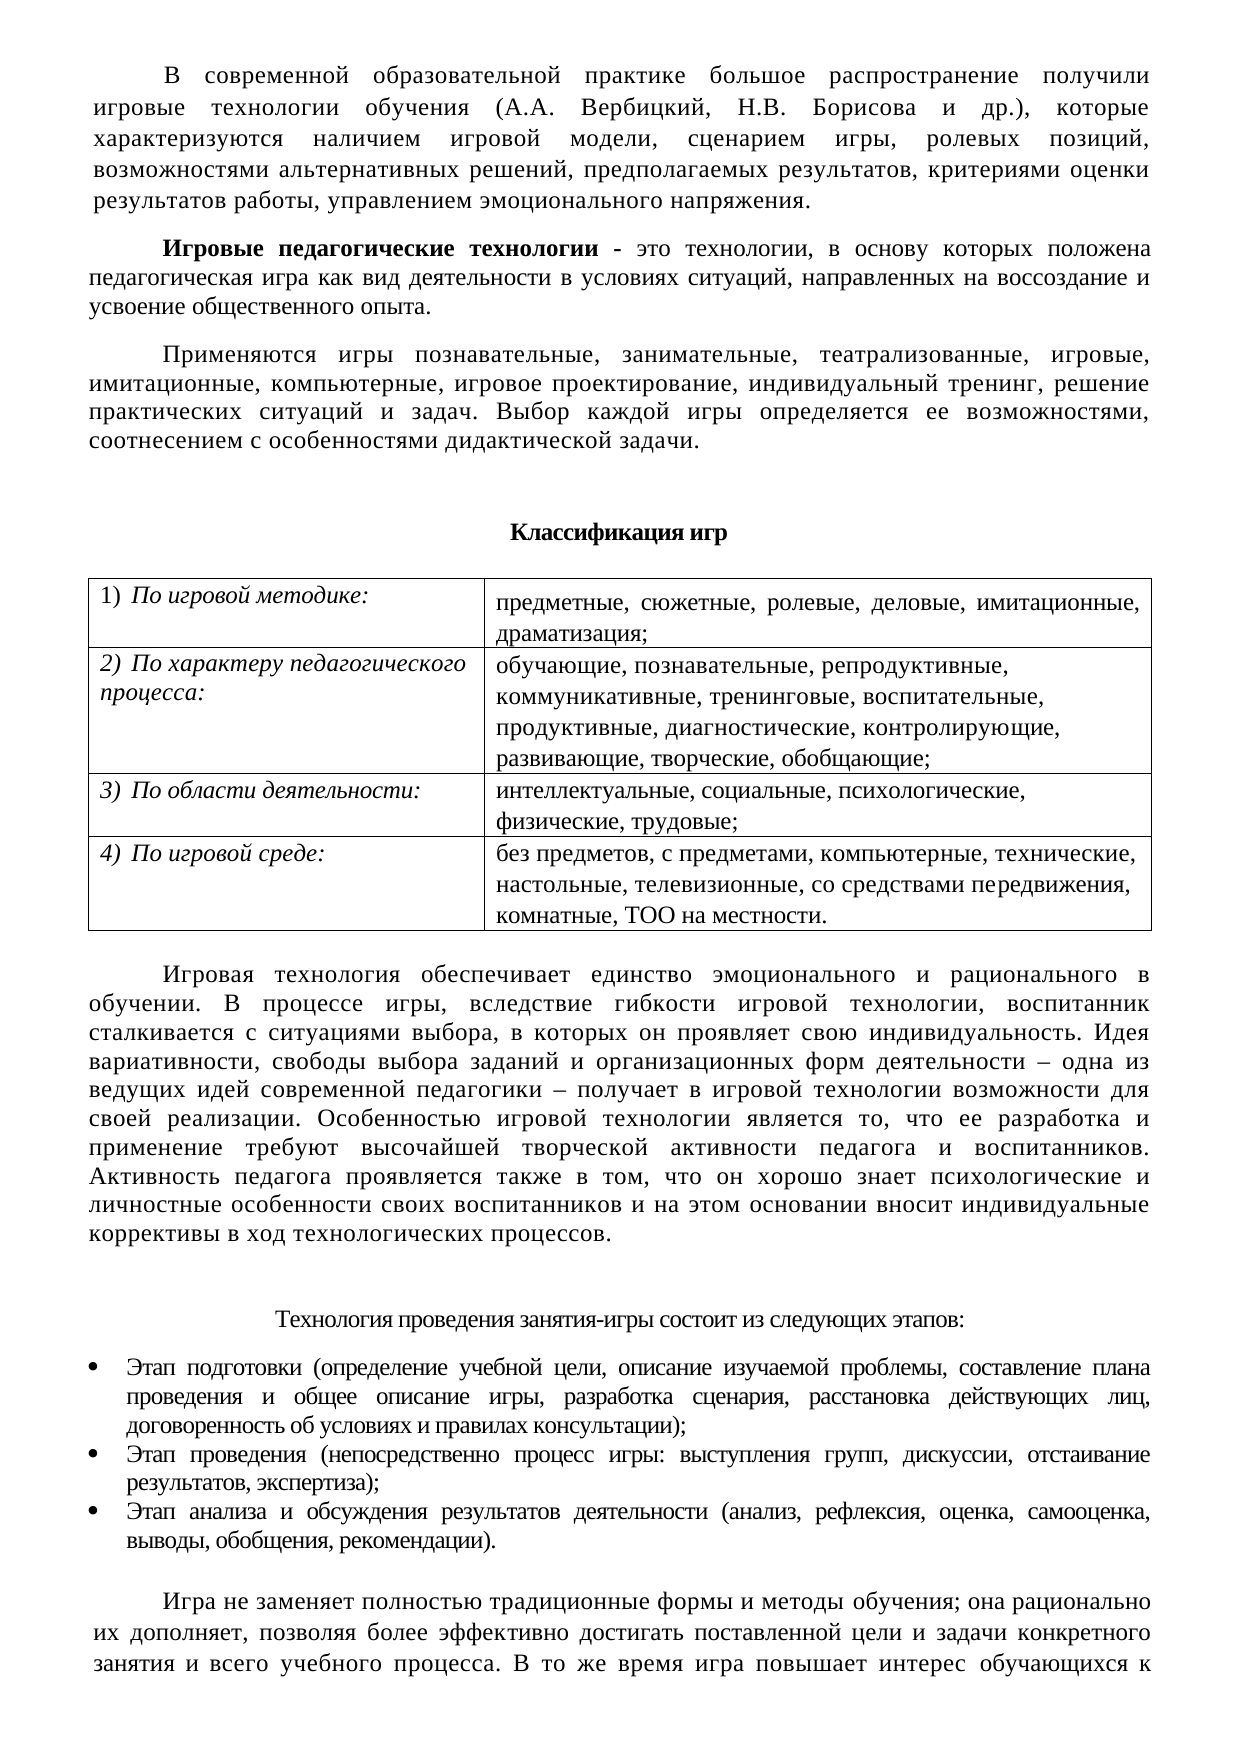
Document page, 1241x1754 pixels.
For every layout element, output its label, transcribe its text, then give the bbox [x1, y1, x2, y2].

text Классификация игр [89, 516, 1149, 547]
list Этап подготовки (определение учебной цели, описание изучаемой проблемы, составление плана проведения и общее описание игры, разработка сценария, расстановка действующих лиц, договоренность об условиях и правилах консультации); [89, 1352, 1152, 1439]
list Этап проведения (непосредственно процесс игры: выступления групп, дискуссии, отстаивание результатов, экспертиза); [89, 1439, 1152, 1496]
table_cell По игровой среде: [89, 837, 484, 930]
list Этап анализа и обсуждения результатов деятельности (анализ, рефлексия, оценка, самооценка, выводы, обобщения, рекомендации). [89, 1496, 1152, 1554]
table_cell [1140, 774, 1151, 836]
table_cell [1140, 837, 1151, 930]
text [93, 1585, 1152, 1678]
text Игровая технология обеспечивает единство эмоционального и рационального в обучении. В процессе игры, вследствие гибкости игровой технологии, воспитанник сталкивается с ситуациями выбора, в которых он проявляет свою индивидуальность. Идея вариативности, свободы выбора заданий и организационных форм деятельности – одна из ведущих идей современной педагогики – получает в игровой технологии возможности для своей реализации. Особенностью игровой технологии является то, что ее разработка и применение требуют высочайшей творческой активности педагога и воспитанников. Активность педагога проявляется также в том, что он хорошо знает психологические и личностные особенности своих воспитанников и на этом основании вносит индивидуальные коррективы в ход технологических процессов. [89, 959, 1152, 1247]
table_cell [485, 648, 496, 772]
table_header По игровой методике: [89, 579, 484, 647]
table_header предметные, сюжетные, ролевые, деловые, имитационные, драматизация; [485, 579, 1151, 647]
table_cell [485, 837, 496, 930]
table_cell По характеру педагогического процесса: [89, 648, 484, 772]
text В современной образовательной практике большое распространение получили игровые технологии обучения (А.А. Вербицкий, Н.В. Борисова и др.), которые характеризуются наличием игровой модели, сценарием игры, ролевых позиций, возможностями альтернативных решений, предполагаемых результатов, критериями оценки результатов работы, управлением эмоционального напряжения. [93, 59, 1151, 214]
text Применяются игры познавательные, занимательные, театрализованные, игровые, имитационные, компьютерные, игровое проектирование, индивидуальный тренинг, решение практических ситуаций и задач. Выбор каждой игры определяется ее возможностями, соотнесением с особенностями дидактической задачи. [89, 339, 1152, 454]
text Технология проведения занятия-игры состоит из следующих этапов: [89, 1304, 1152, 1333]
text Игровые педагогические технологии - это технологии, в основу которых положена педагогическая игра как вид деятельности в условиях ситуаций, направленных на воссоздание и усвоение общественного опыта. [89, 233, 1152, 320]
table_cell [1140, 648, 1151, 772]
table_cell По области деятельности: [89, 774, 484, 836]
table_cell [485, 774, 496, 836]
